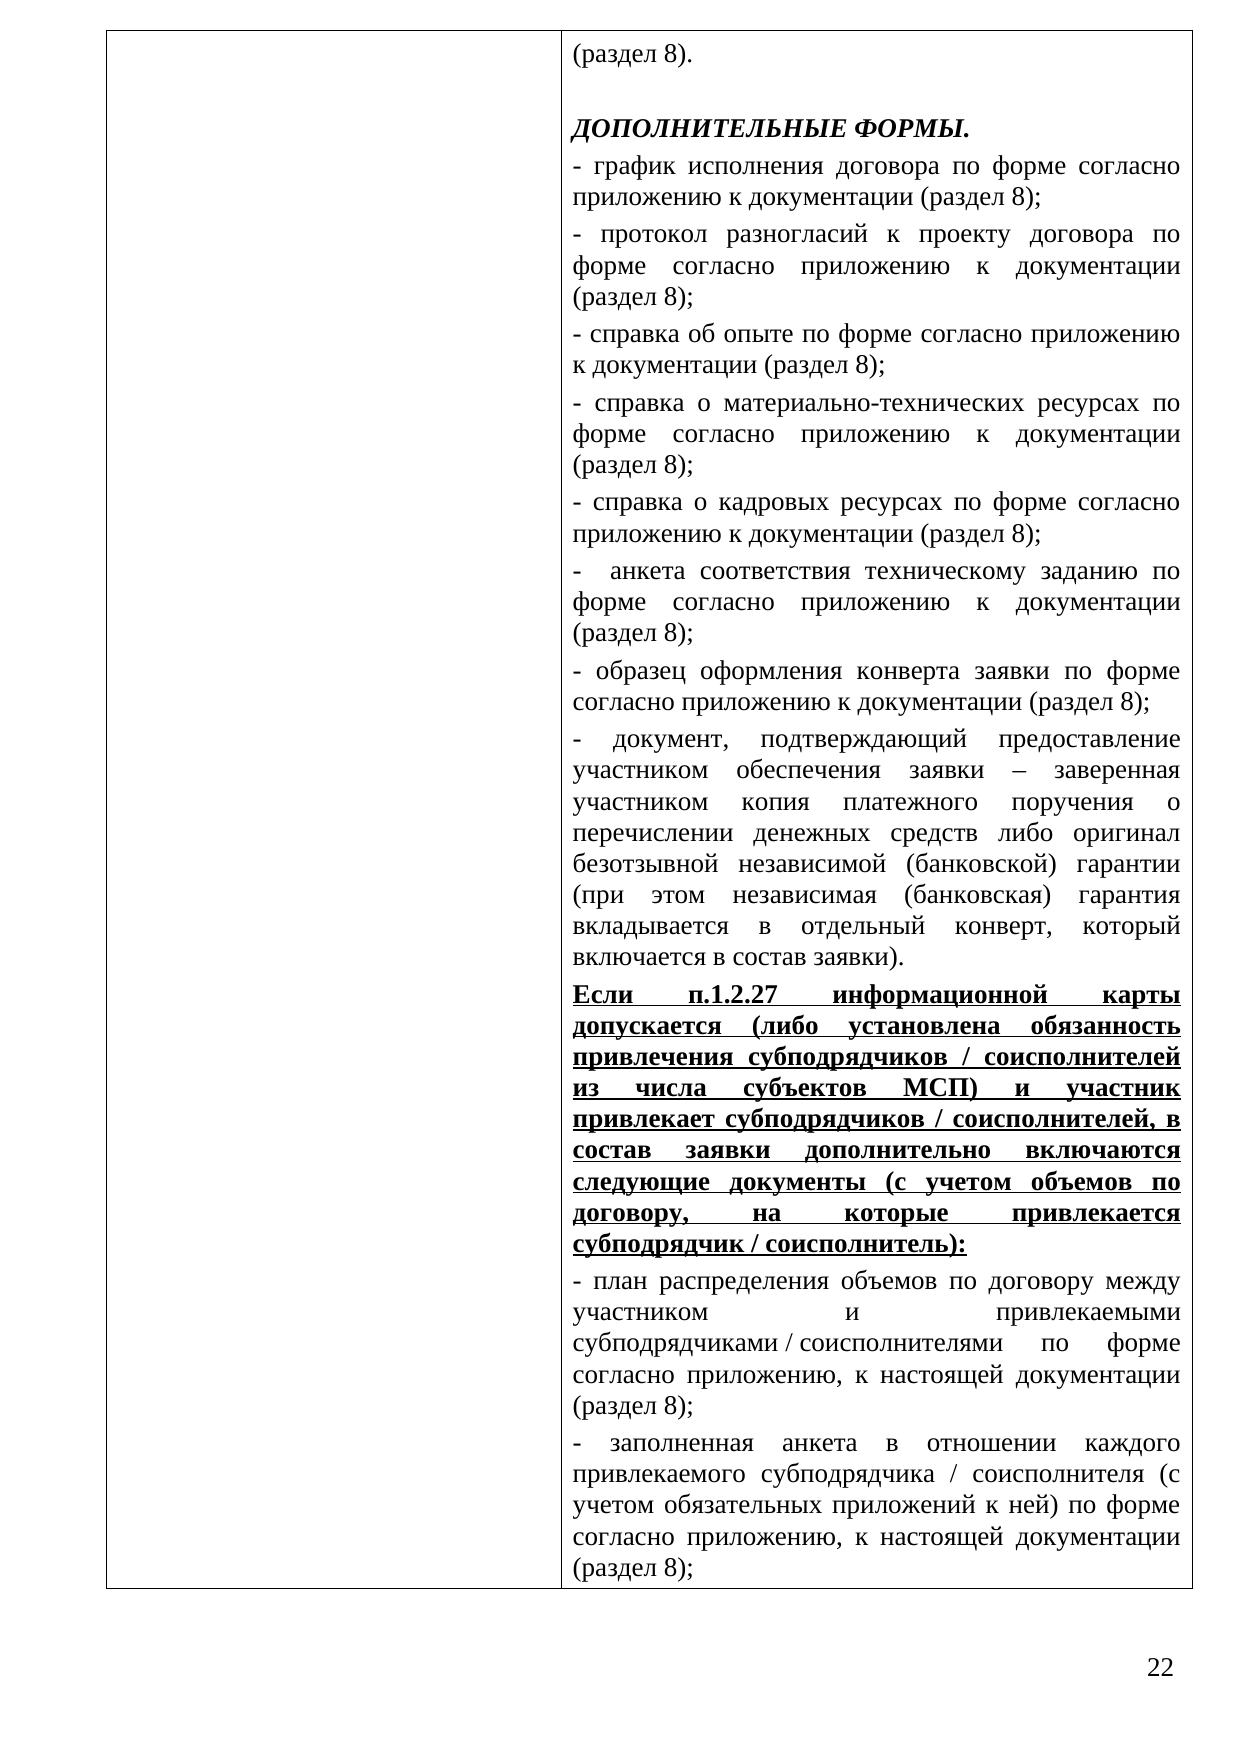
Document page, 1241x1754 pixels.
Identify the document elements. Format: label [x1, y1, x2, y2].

table_cell [562, 31, 1192, 1588]
table_cell [107, 31, 561, 1588]
